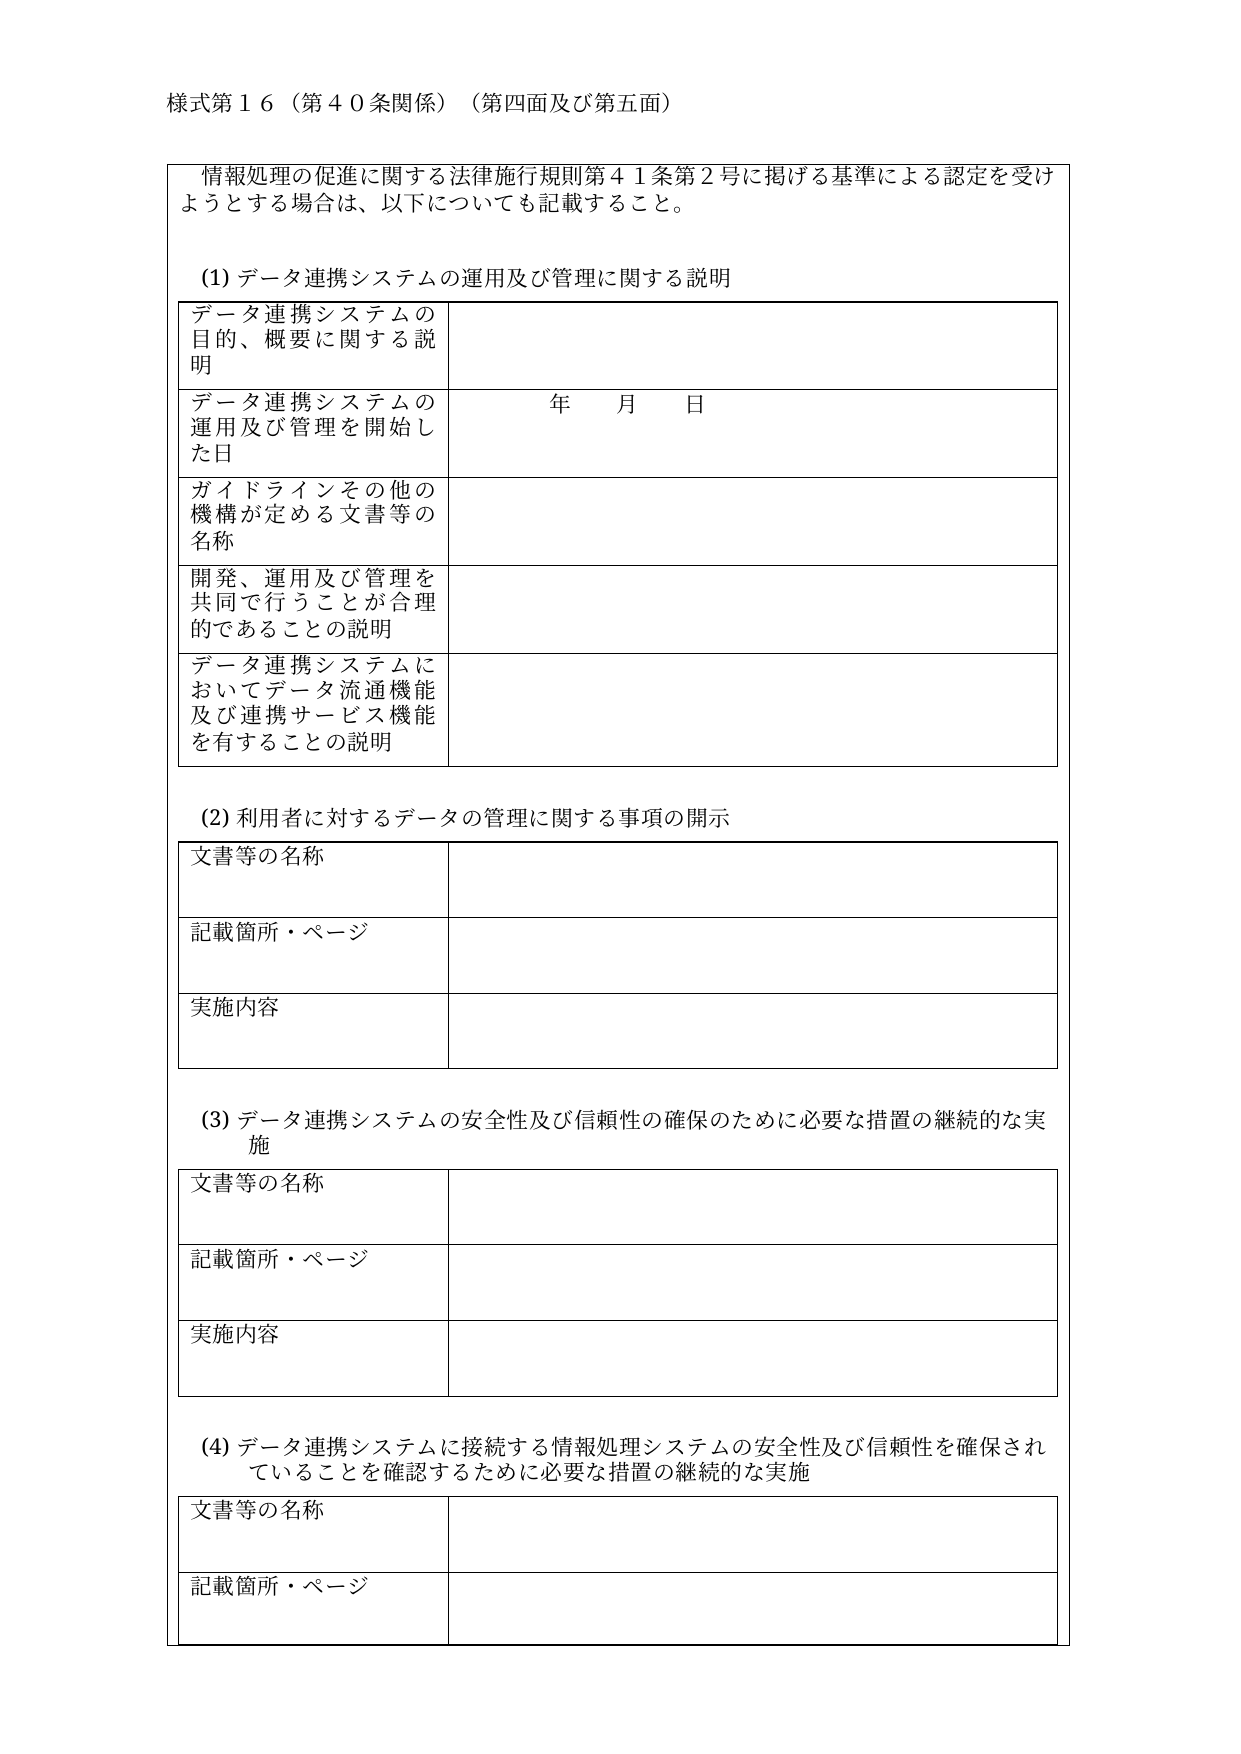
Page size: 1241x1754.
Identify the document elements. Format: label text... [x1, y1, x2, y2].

text 様式第１６（第４０条関係）（第四面及び第五面） [167, 89, 1070, 114]
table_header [168, 165, 1069, 1644]
